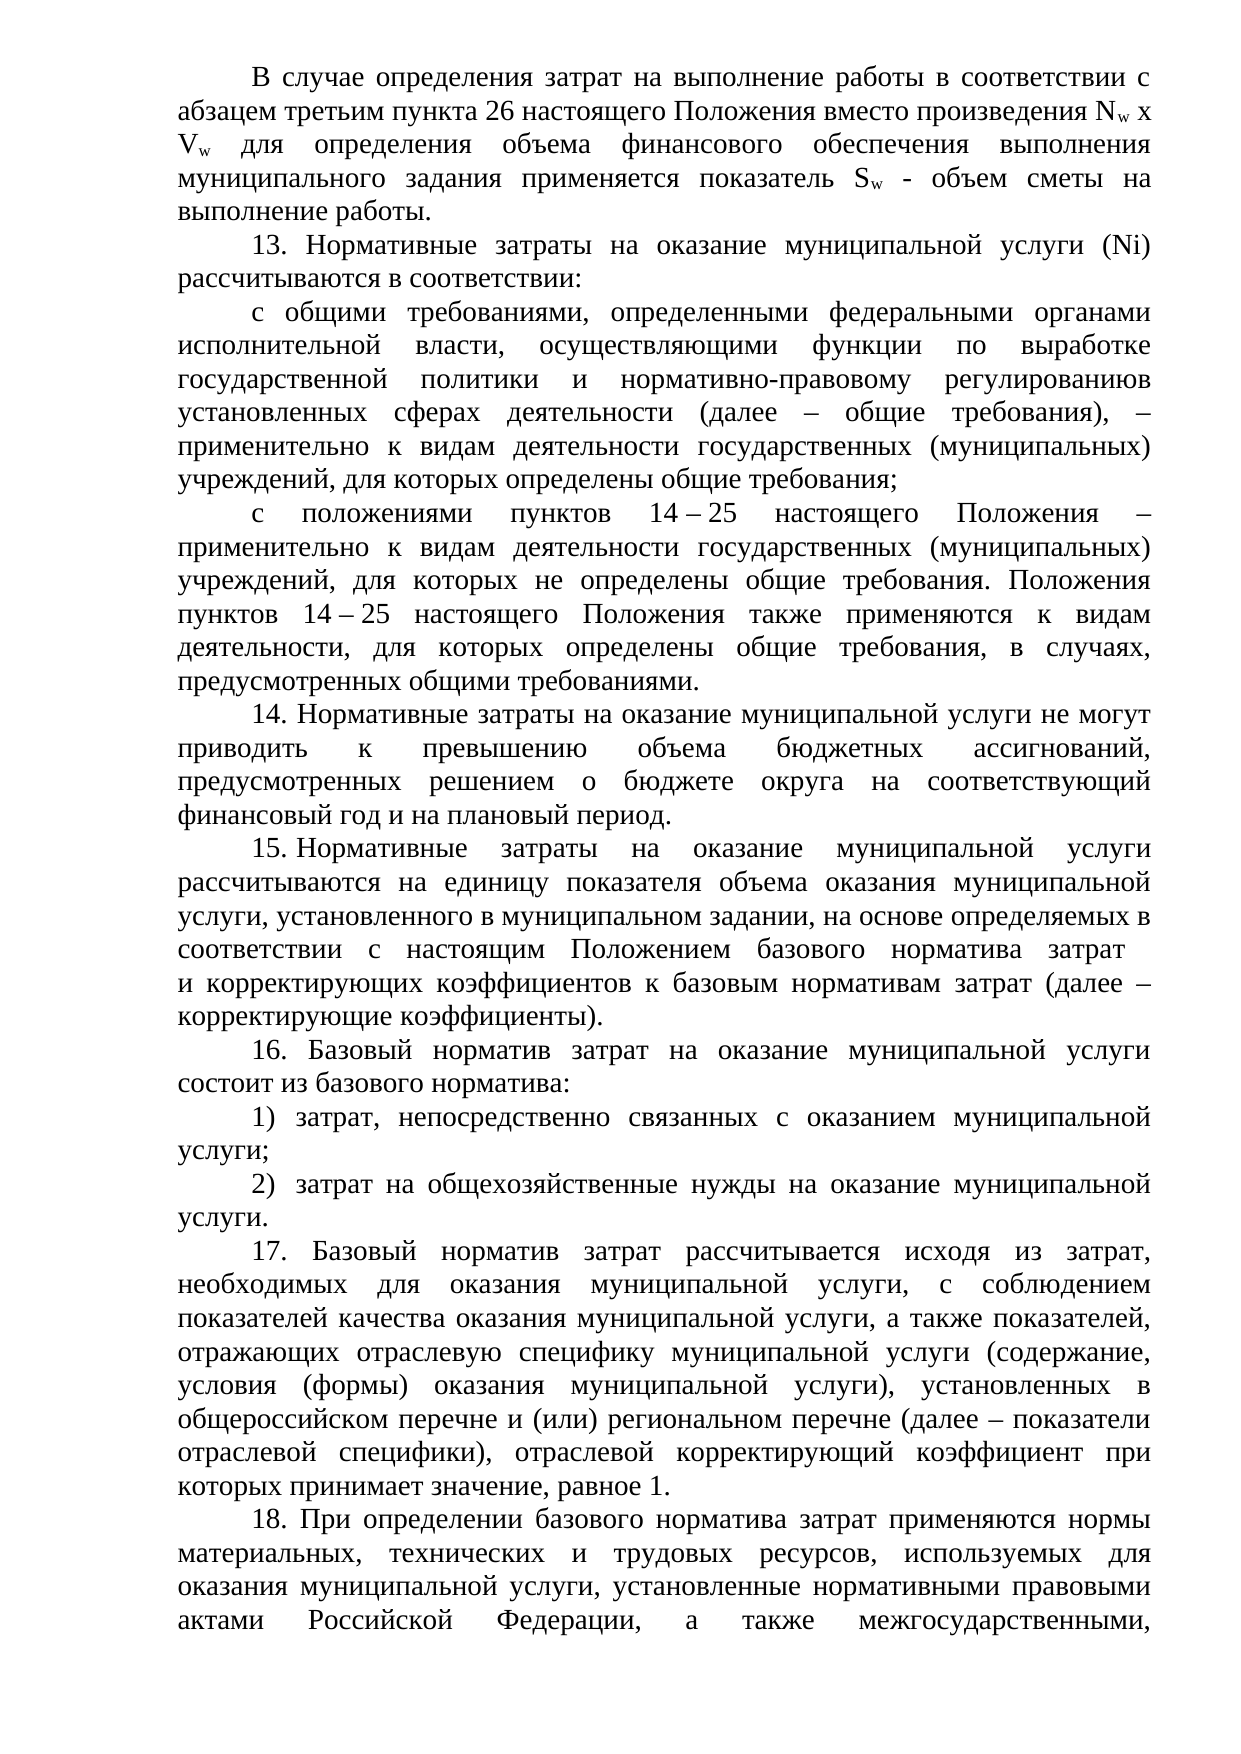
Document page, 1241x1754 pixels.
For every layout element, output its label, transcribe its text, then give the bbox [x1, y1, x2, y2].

list затрат, непосредственно связанных с оказанием муниципальной услуги; [177, 1099, 1152, 1166]
text с общими требованиями, определенными федеральными органами исполнительной власти, осуществляющими функции по выработке государственной политики и нормативно-правовому регулированиюв установленных сферах деятельности (далее – общие требования), – применительно к видам деятельности государственных (муниципальных) учреждений, для которых определены общие требования; [177, 294, 1152, 495]
list затрат на общехозяйственные нужды на оказание муниципальной услуги. [177, 1166, 1152, 1233]
text 15.5Нормативные затраты на оказание муниципальной услуги рассчитываются на единицу показателя объема оказания муниципальной услуги, установленного в муниципальном задании, на основе определяемых в соответствии с настоящим Положением базового норматива затрат и корректирующих коэффициентов к базовым нормативам затрат (далее – корректирующие коэффициенты). [177, 831, 1152, 1032]
text с положениями пунктов 14 – 25 настоящего Положения – применительно к видам деятельности государственных (муниципальных) учреждений, для которых не определены общие требования. Положения пунктов 14 – 25 настоящего Положения также применяются к видам деятельности, для которых определены общие требования, в случаях, предусмотренных общими требованиями. [177, 495, 1152, 696]
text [177, 1501, 1152, 1636]
text В случае определения затрат на выполнение работы в соответствии с абзацем третьим пункта 26 настоящего Положения вместо произведения Nw x Vw для определения объема финансового обеспечения выполнения муниципального задания применяется показатель Sw - объем сметы на выполнение работы. [177, 59, 1152, 227]
text 14. Нормативные затраты на оказание муниципальной услуги не могут приводить к превышению объема бюджетных ассигнований, предусмотренных решением о бюджете округа на соответствующий финансовый год и на плановый период. [177, 696, 1152, 831]
text 13. Нормативные затраты на оказание муниципальной услуги (Ni) рассчитываются в соответствии: [177, 227, 1152, 294]
text 17. Базовый норматив затрат рассчитывается исходя из затрат, необходимых для оказания муниципальной услуги, с соблюдением показателей качества оказания муниципальной услуги, а также показателей, отражающих отраслевую специфику муниципальной услуги (содержание, условия (формы) оказания муниципальной услуги), установленных в общероссийском перечне и (или) региональном перечне (далее – показатели отраслевой специфики), отраслевой корректирующий коэффициент при которых принимает значение, равное 1. [177, 1233, 1152, 1501]
text 16. Базовый норматив затрат на оказание муниципальной услуги состоит из базового норматива: [177, 1032, 1152, 1099]
